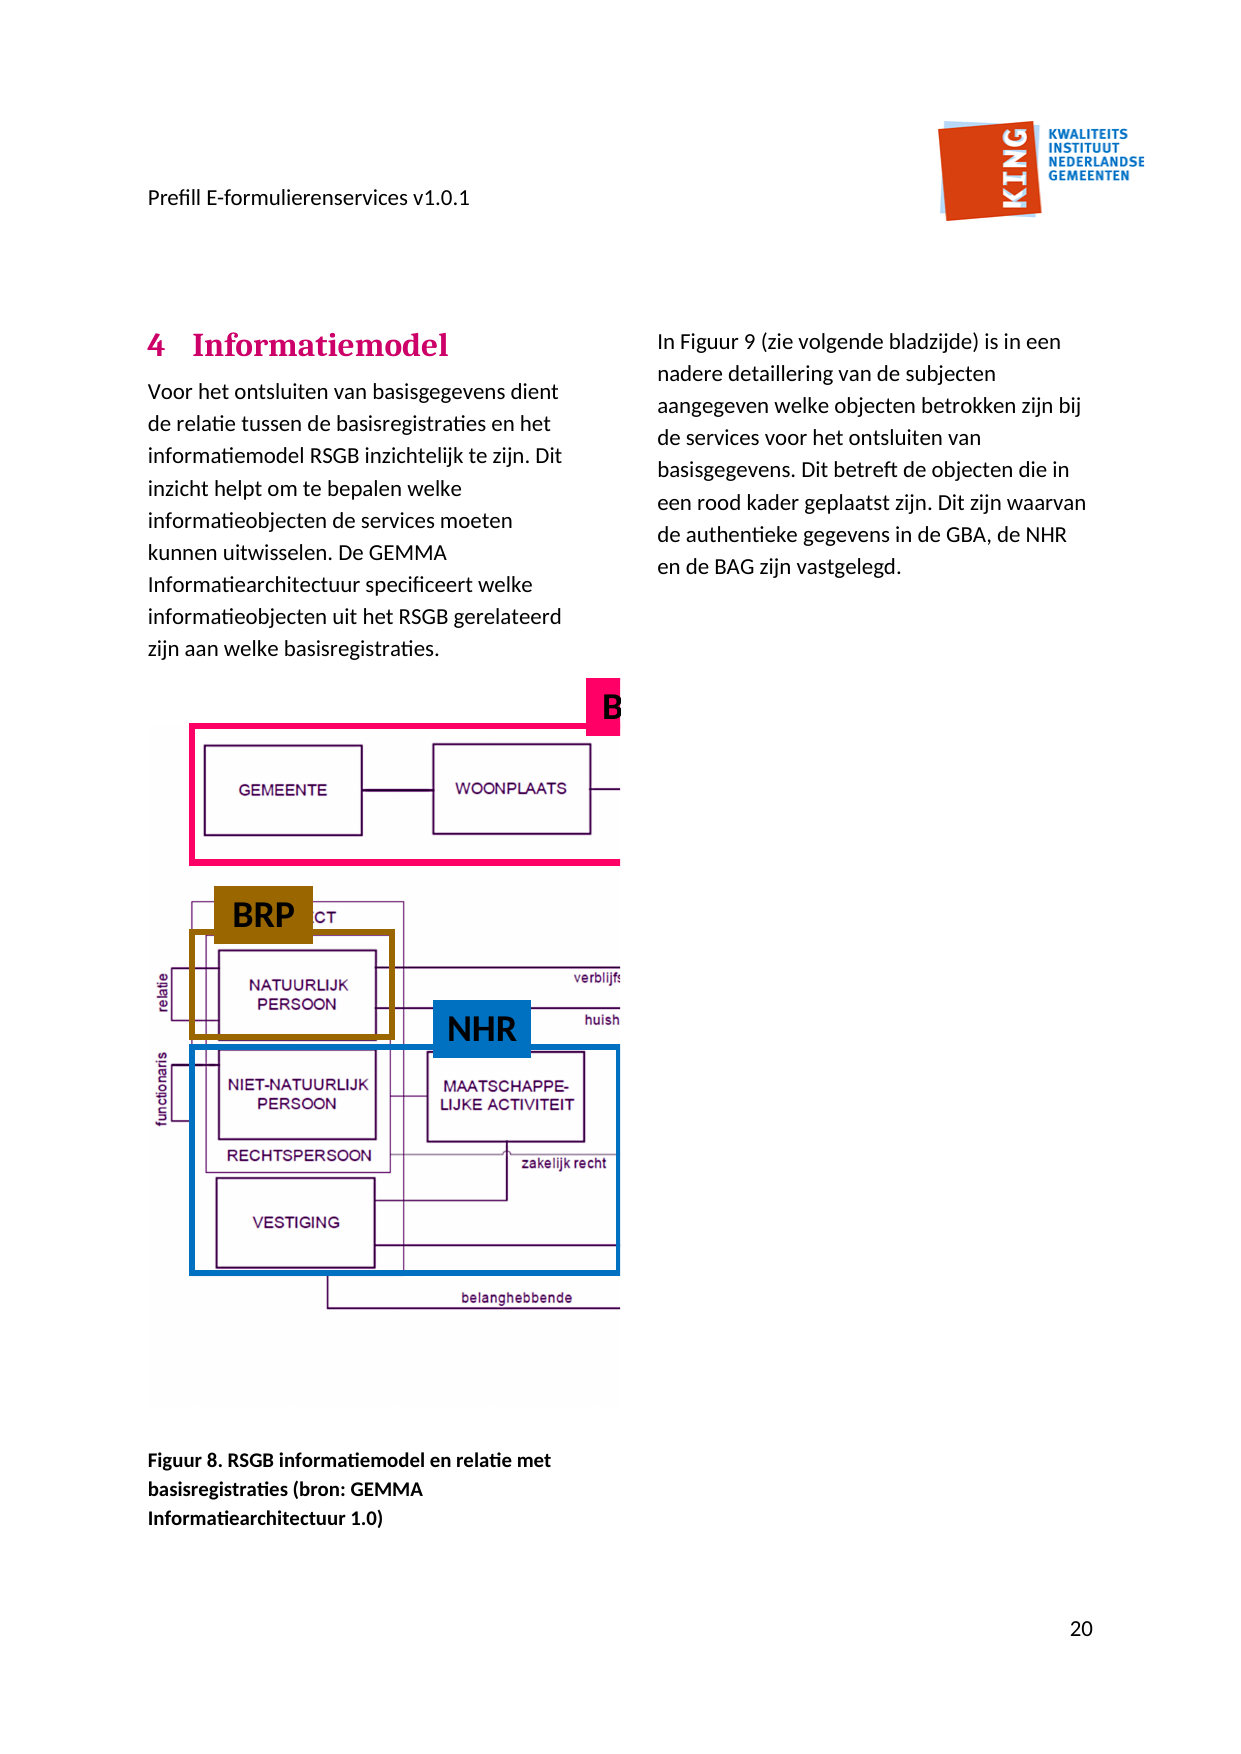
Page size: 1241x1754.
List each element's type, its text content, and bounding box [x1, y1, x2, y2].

subtitle Informatiemodel [147, 327, 583, 365]
text Voor het ontsluiten van basisgegevens de relatie tussen de basisregistraties en het informatiemodel RSGB inzichtelijk te . it inzicht om te bepalen welke informatieobjecten de services moeten kunnen uitwisselen. De GEMMA specificeert welke informatieobjecten uit het RSGB gerelateerd zijn aan welke basisregistraties. [148, 377, 583, 663]
text In is in een nadere detaillering van de subjecten aangegeven welke objecten betrokken zijn bij de services voor het ontsluiten van basisgegevens. Dit betreft de objecten die in een rood kader geplaatst zijn. Dit zijn waarvan de authentieke gegevens in de GBA, de NHR en de BAG zijn vastgelegd. [657, 327, 1093, 580]
picture [938, 121, 1145, 221]
